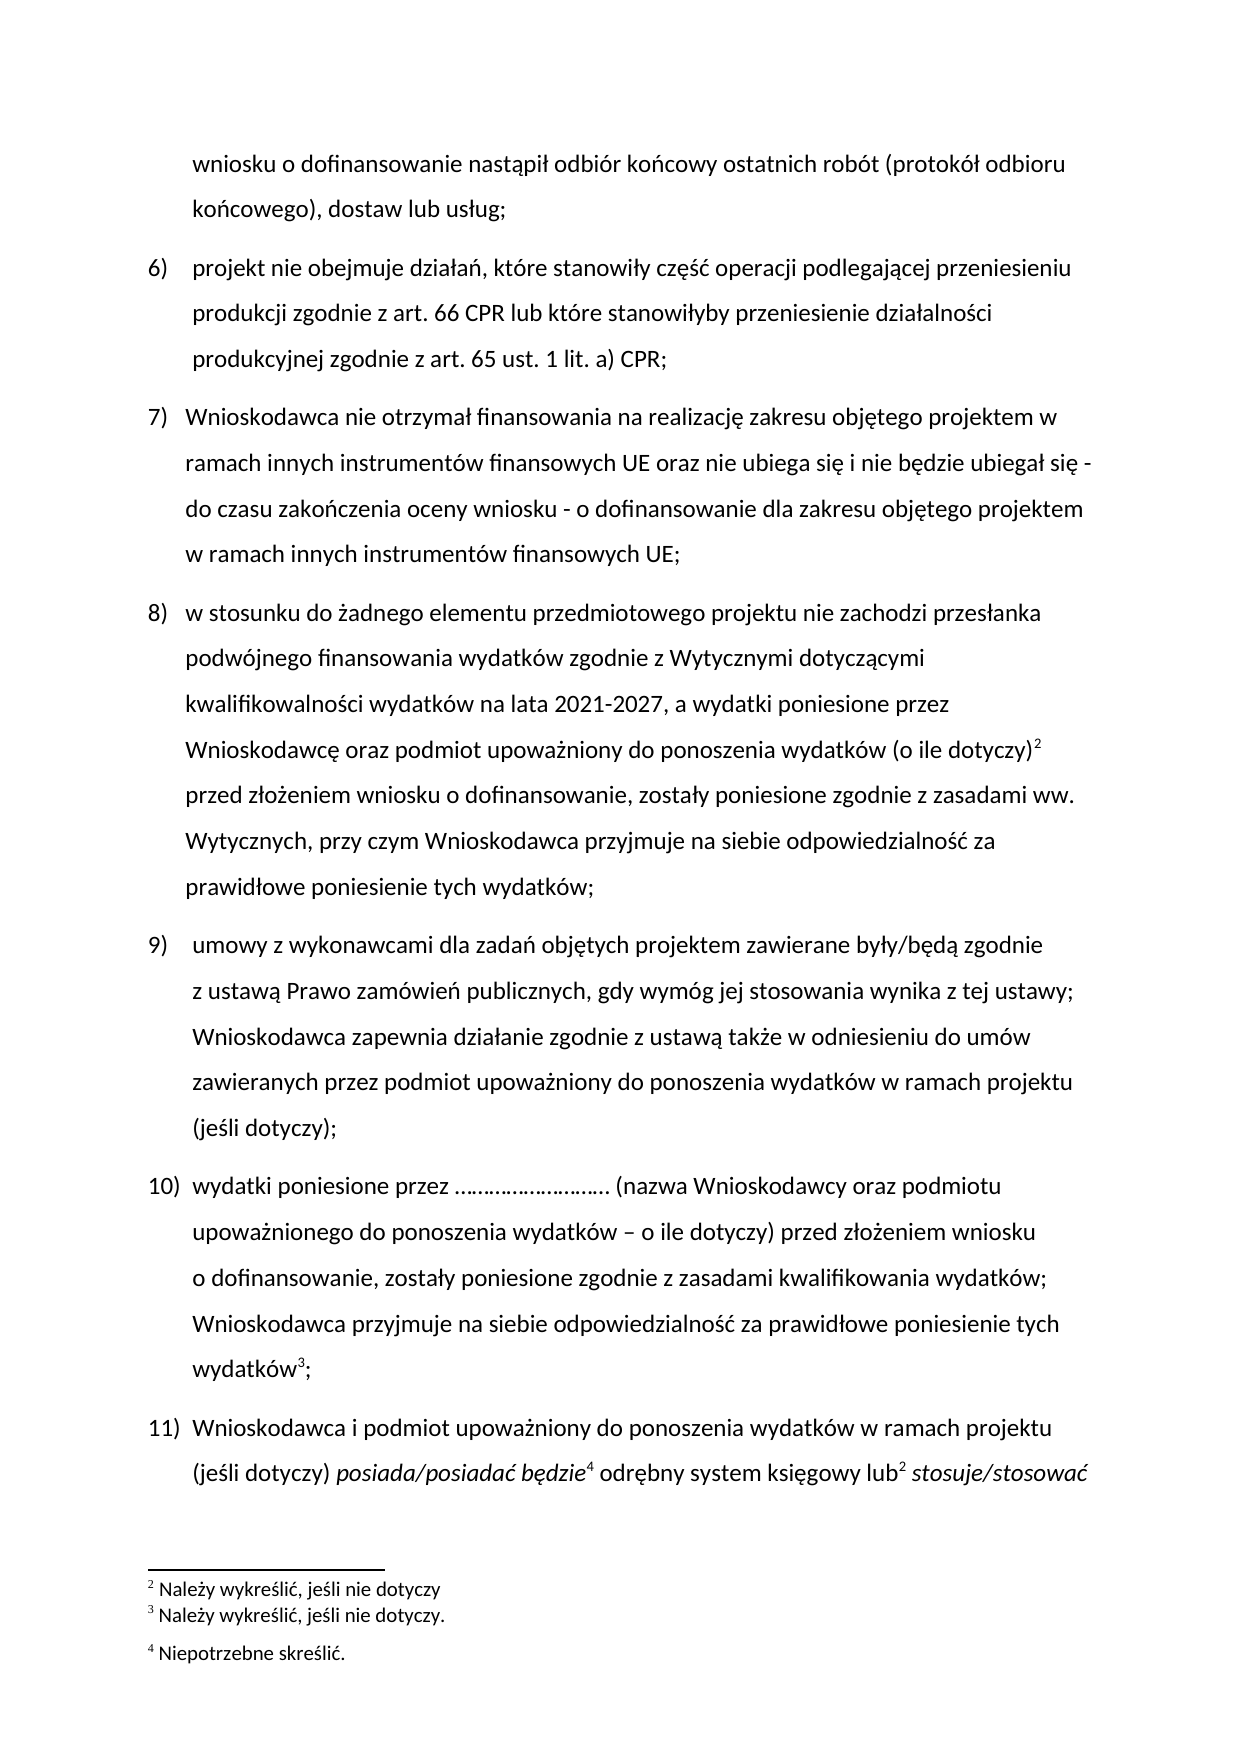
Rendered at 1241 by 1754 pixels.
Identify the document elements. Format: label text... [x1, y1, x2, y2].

list wydatki poniesione przez ……………………… (nazwa Wnioskodawcy oraz podmiotu upoważnionego do ponoszenia wydatków – o ile dotyczy) przed złożeniem wniosku o dofinansowanie, zostały poniesione zgodnie z zasadami kwalifikowania wydatków; Wnioskodawca przyjmuje na siebie odpowiedzialność za prawidłowe poniesienie tych wydatków; [148, 1171, 1092, 1384]
list w stosunku do żadnego elementu przedmiotowego projektu nie zachodzi przesłanka podwójnego finansowania wydatków zgodnie z Wytycznymi dotyczącymi kwalifikowalności wydatków na lata 2021-2027, a wydatki poniesione przez Wnioskodawcę oraz podmiot upoważniony do ponoszenia wydatków (o ile dotyczy) przed złożeniem wniosku o dofinansowanie, zostały poniesione zgodnie z zasadami ww. Wytycznych, przy czym Wnioskodawca przyjmuje na siebie odpowiedzialność za prawidłowe poniesienie tych wydatków; [148, 597, 1092, 902]
list umowy z wykonawcami dla zadań objętych projektem zawierane były/będą zgodnie z ustawą Prawo zamówień publicznych, gdy wymóg jej stosowania wynika z tej ustawy; Wnioskodawca zapewnia działanie zgodnie z ustawą także w odniesieniu do umów zawieranych przez podmiot upoważniony do ponoszenia wydatków w ramach projektu (jeśli dotyczy); [148, 929, 1092, 1143]
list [148, 1412, 1092, 1488]
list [148, 148, 1092, 224]
list projekt nie obejmuje działań, które stanowiły część operacji podlegającej przeniesieniu produkcji zgodnie z art. 66 CPR lub które stanowiłyby przeniesienie działalności produkcyjnej zgodnie z art. 65 ust. 1 lit. a) CPR; [148, 252, 1092, 374]
list Wnioskodawca nie otrzymał finansowania na realizację zakresu objętego projektem w ramach innych instrumentów finansowych UE oraz nie ubiega się i nie będzie ubiegał się - do czasu zakończenia oceny wniosku - o dofinansowanie dla zakresu objętego projektem w ramach innych instrumentów finansowych UE; [148, 401, 1092, 569]
